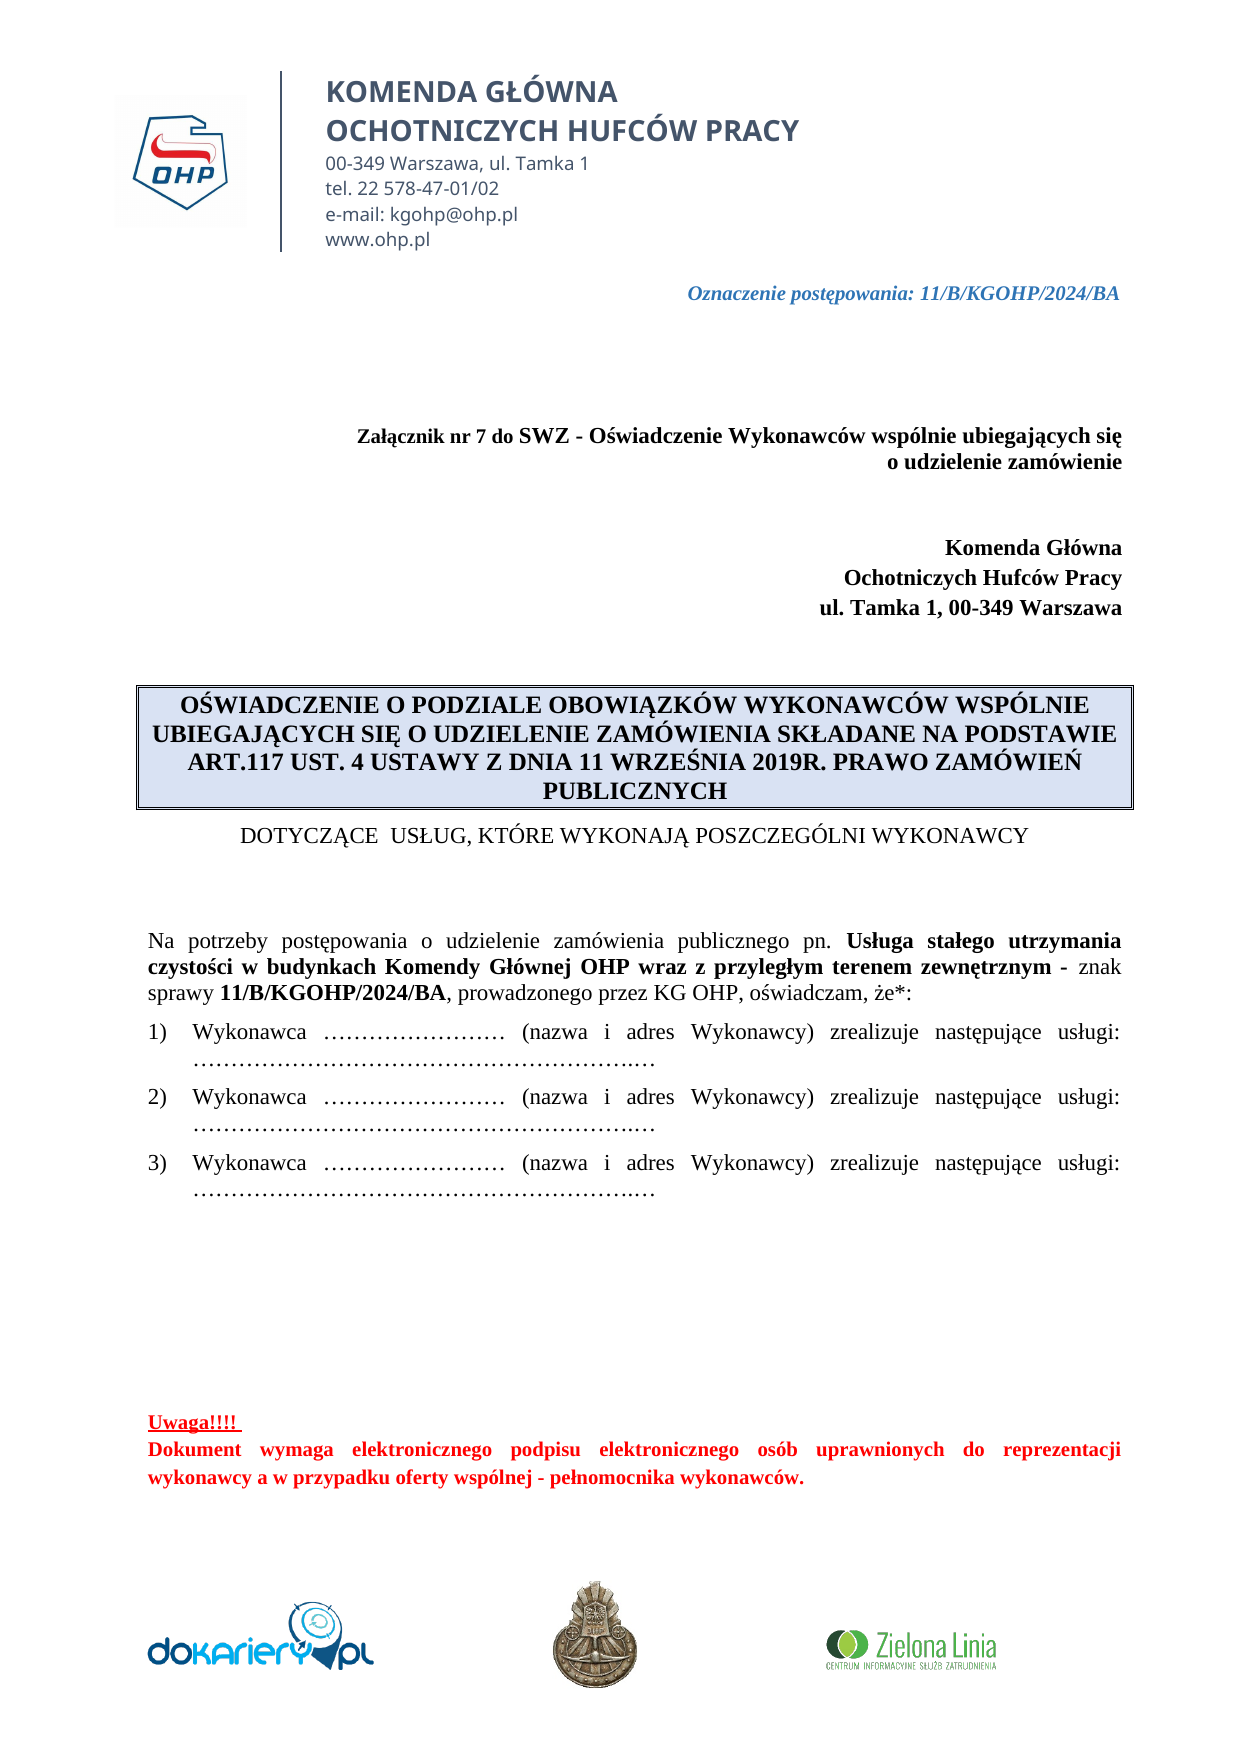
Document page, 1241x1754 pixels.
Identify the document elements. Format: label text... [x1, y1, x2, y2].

text ul. Tamka 1, 00-349 Warszawa [148, 594, 1122, 620]
picture [114, 95, 247, 228]
list Wykonawca …………………… (nazwa i adres Wykonawcy) zrealizuje następujące usługi: ………………………………………………….… [148, 1149, 1122, 1201]
text Ochotniczych Hufców Pracy [148, 564, 1122, 590]
subtitle Załącznik nr 7 do SWZ - Oświadczenie Wykonawców wspólnie ubiegających się o udzielenie zamówienie [354, 422, 1122, 475]
list Wykonawca …………………… (nazwa i adres Wykonawcy) zrealizuje następujące usługi: ………………………………………………….… [148, 1018, 1122, 1071]
text DOTYCZĄCE USŁUG, KTÓRE WYKONAJĄ POSZCZEGÓLNI WYKONAWCY [148, 823, 1122, 849]
picture [147, 1597, 374, 1675]
text OŚWIADCZENIE O PODZIALE OBOWIĄZKÓW WYKONAWCÓW WSPÓLNIE UBIEGAJĄCYCH SIĘ O UDZIELENIE ZAMÓWIENIA SKŁADANE NA PODSTAWIE ART.117 UST. 4 USTAWY Z DNIA 11 WRZEŚNIA 2019R. PRAWO ZAMÓWIEŃ PUBLICZNYCH [139, 688, 1131, 807]
list Wykonawca …………………… (nazwa i adres Wykonawcy) zrealizuje następujące usługi: ………………………………………………….… [148, 1083, 1122, 1136]
text Komenda Główna [148, 534, 1122, 560]
text Na potrzeby postępowania o udzielenie zamówienia publicznego pn. Usługa stałego utrzymania czystości w budynkach Komendy Głównej OHP wraz z przyległym terenem zewnętrznym - znak sprawy 11/B/KGOHP/2024/BA, prowadzonego przez KG OHP, oświadczam, że*: [148, 927, 1122, 1006]
text Uwaga!!!! [148, 1409, 1122, 1434]
text Dokument wymaga elektronicznego podpisu elektronicznego osób uprawnionych do reprezentacji wykonawcy a w przypadku oferty wspólnej - pełnomocnika wykonawców. [148, 1437, 1122, 1489]
picture [818, 1617, 1004, 1684]
picture [552, 1580, 638, 1689]
